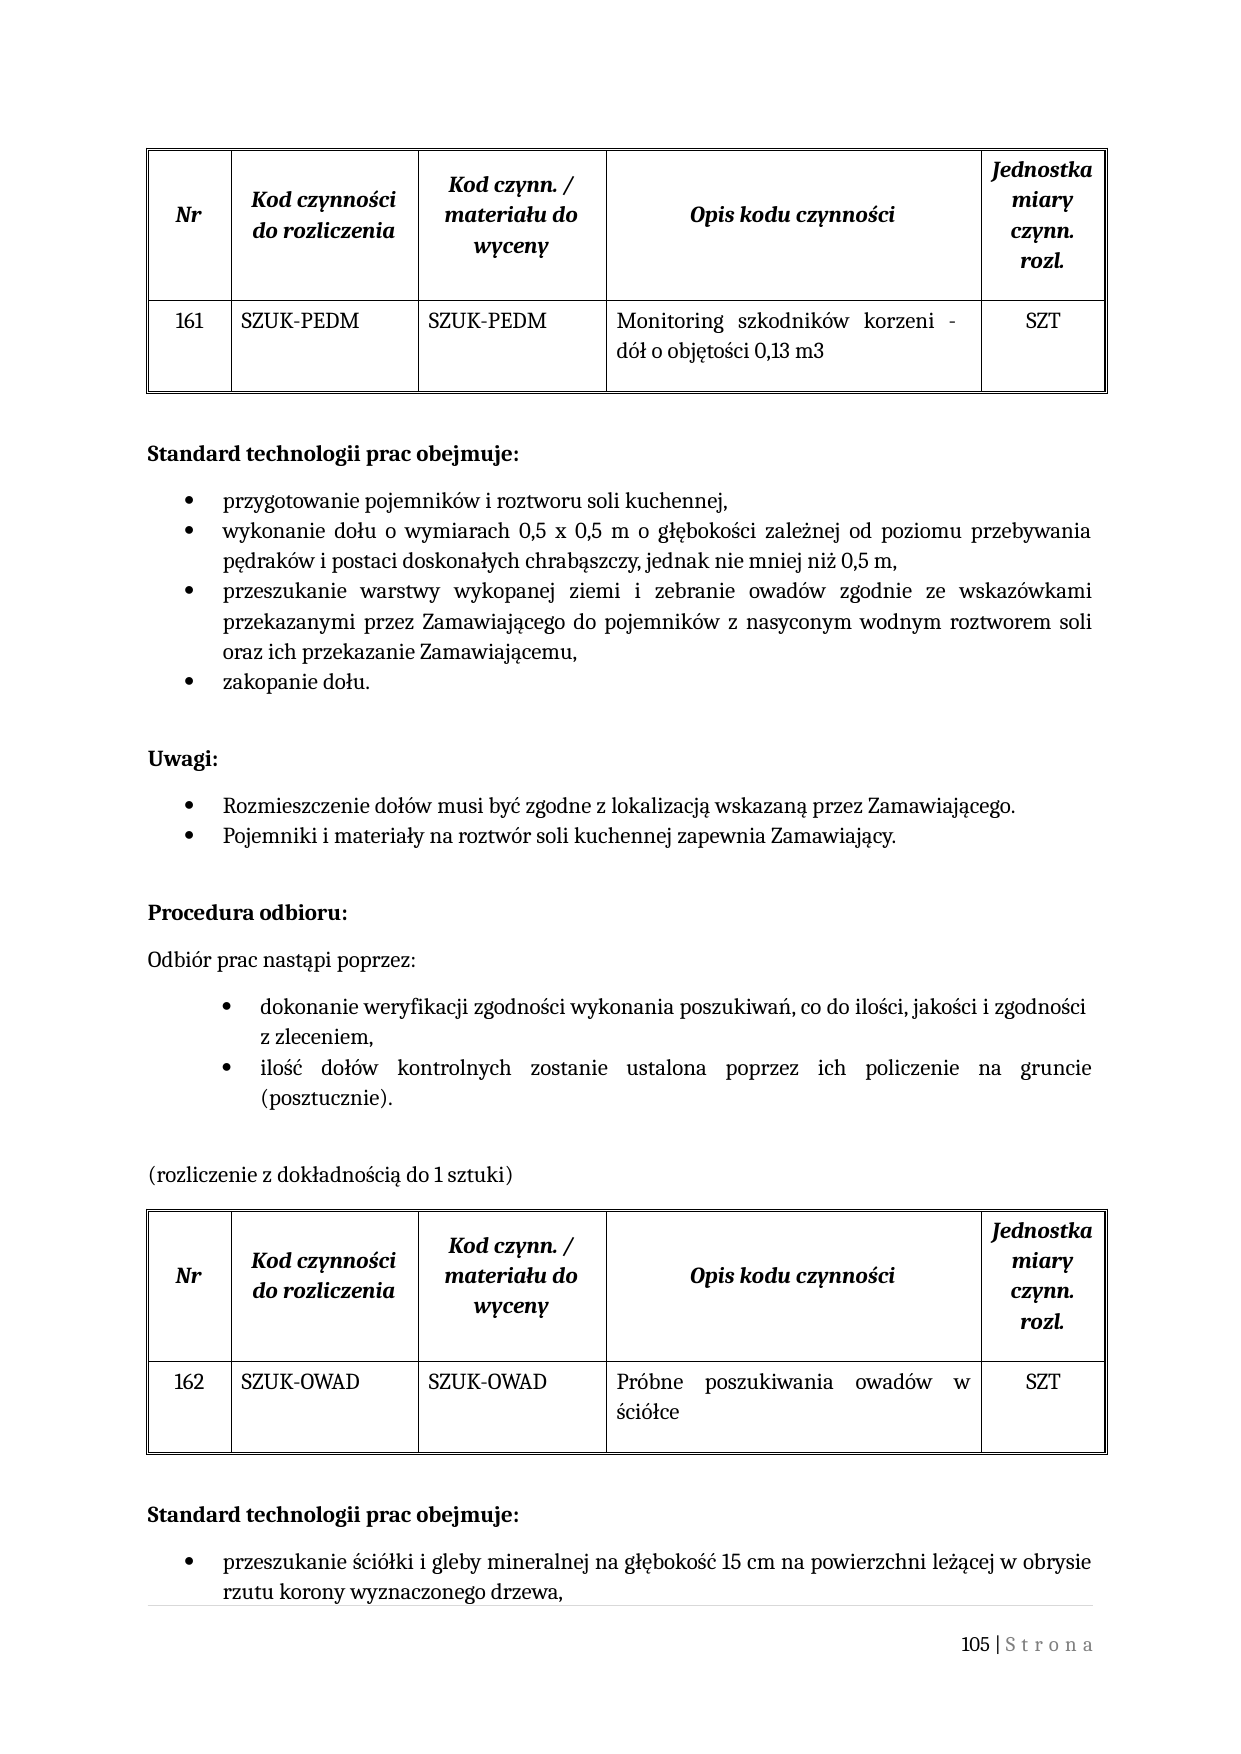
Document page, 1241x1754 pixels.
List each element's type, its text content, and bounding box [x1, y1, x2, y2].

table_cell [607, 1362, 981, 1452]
text Standard technologii prac obejmuje: [148, 1502, 1093, 1528]
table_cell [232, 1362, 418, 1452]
list ilość dołów kontrolnych zostanie ustalona poprzez ich policzenie na gruncie (posztucznie). [223, 1054, 1093, 1111]
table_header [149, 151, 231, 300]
list wykonanie dołu o wymiarach 0,5 x 0,5 m o głębokości zależnej od poziomu przebywania pędraków i postaci doskonałych chrabąszczy, jednak nie mniej niż 0,5 m, [185, 518, 1093, 574]
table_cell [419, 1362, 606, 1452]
text Uwagi: [148, 746, 1093, 772]
list przygotowanie pojemników i roztworu soli kuchennej, [185, 488, 1093, 514]
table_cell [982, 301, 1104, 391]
text (rozliczenie z dokładnością do 1 sztuki) [148, 1162, 1093, 1188]
list Rozmieszczenie dołów musi być zgodne z lokalizacją wskazaną przez Zamawiającego. [185, 793, 1093, 819]
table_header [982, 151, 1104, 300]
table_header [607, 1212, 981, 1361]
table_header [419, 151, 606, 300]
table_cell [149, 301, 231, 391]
list Pojemniki i materiały na roztwór soli kuchennej zapewnia Zamawiający. [185, 823, 1093, 849]
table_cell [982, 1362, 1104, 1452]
text Odbiór prac nastąpi poprzez: [148, 947, 1093, 973]
list przeszukanie warstwy wykopanej ziemi i zebranie owadów zgodnie ze wskazówkami przekazanymi przez Zamawiającego do pojemników z nasyconym wodnym roztworem soli oraz ich przekazanie Zamawiającemu, [185, 578, 1093, 665]
list zakopanie dołu. [185, 669, 1093, 695]
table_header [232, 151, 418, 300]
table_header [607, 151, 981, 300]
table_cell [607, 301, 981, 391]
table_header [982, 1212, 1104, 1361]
list przeszukanie ściółki i gleby mineralnej na głębokość 15 cm na powierzchni leżącej w obrysie rzutu korony wyznaczonego drzewa, [185, 1548, 1093, 1605]
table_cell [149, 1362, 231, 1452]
text Standard technologii prac obejmuje: [148, 441, 1093, 467]
list dokonanie weryfikacji zgodności wykonania poszukiwań, co do ilości, jakości i zgodności z zleceniem, [223, 994, 1093, 1050]
text Procedura odbioru: [148, 900, 1093, 926]
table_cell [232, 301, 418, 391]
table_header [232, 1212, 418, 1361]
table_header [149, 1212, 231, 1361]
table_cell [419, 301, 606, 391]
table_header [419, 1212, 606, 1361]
